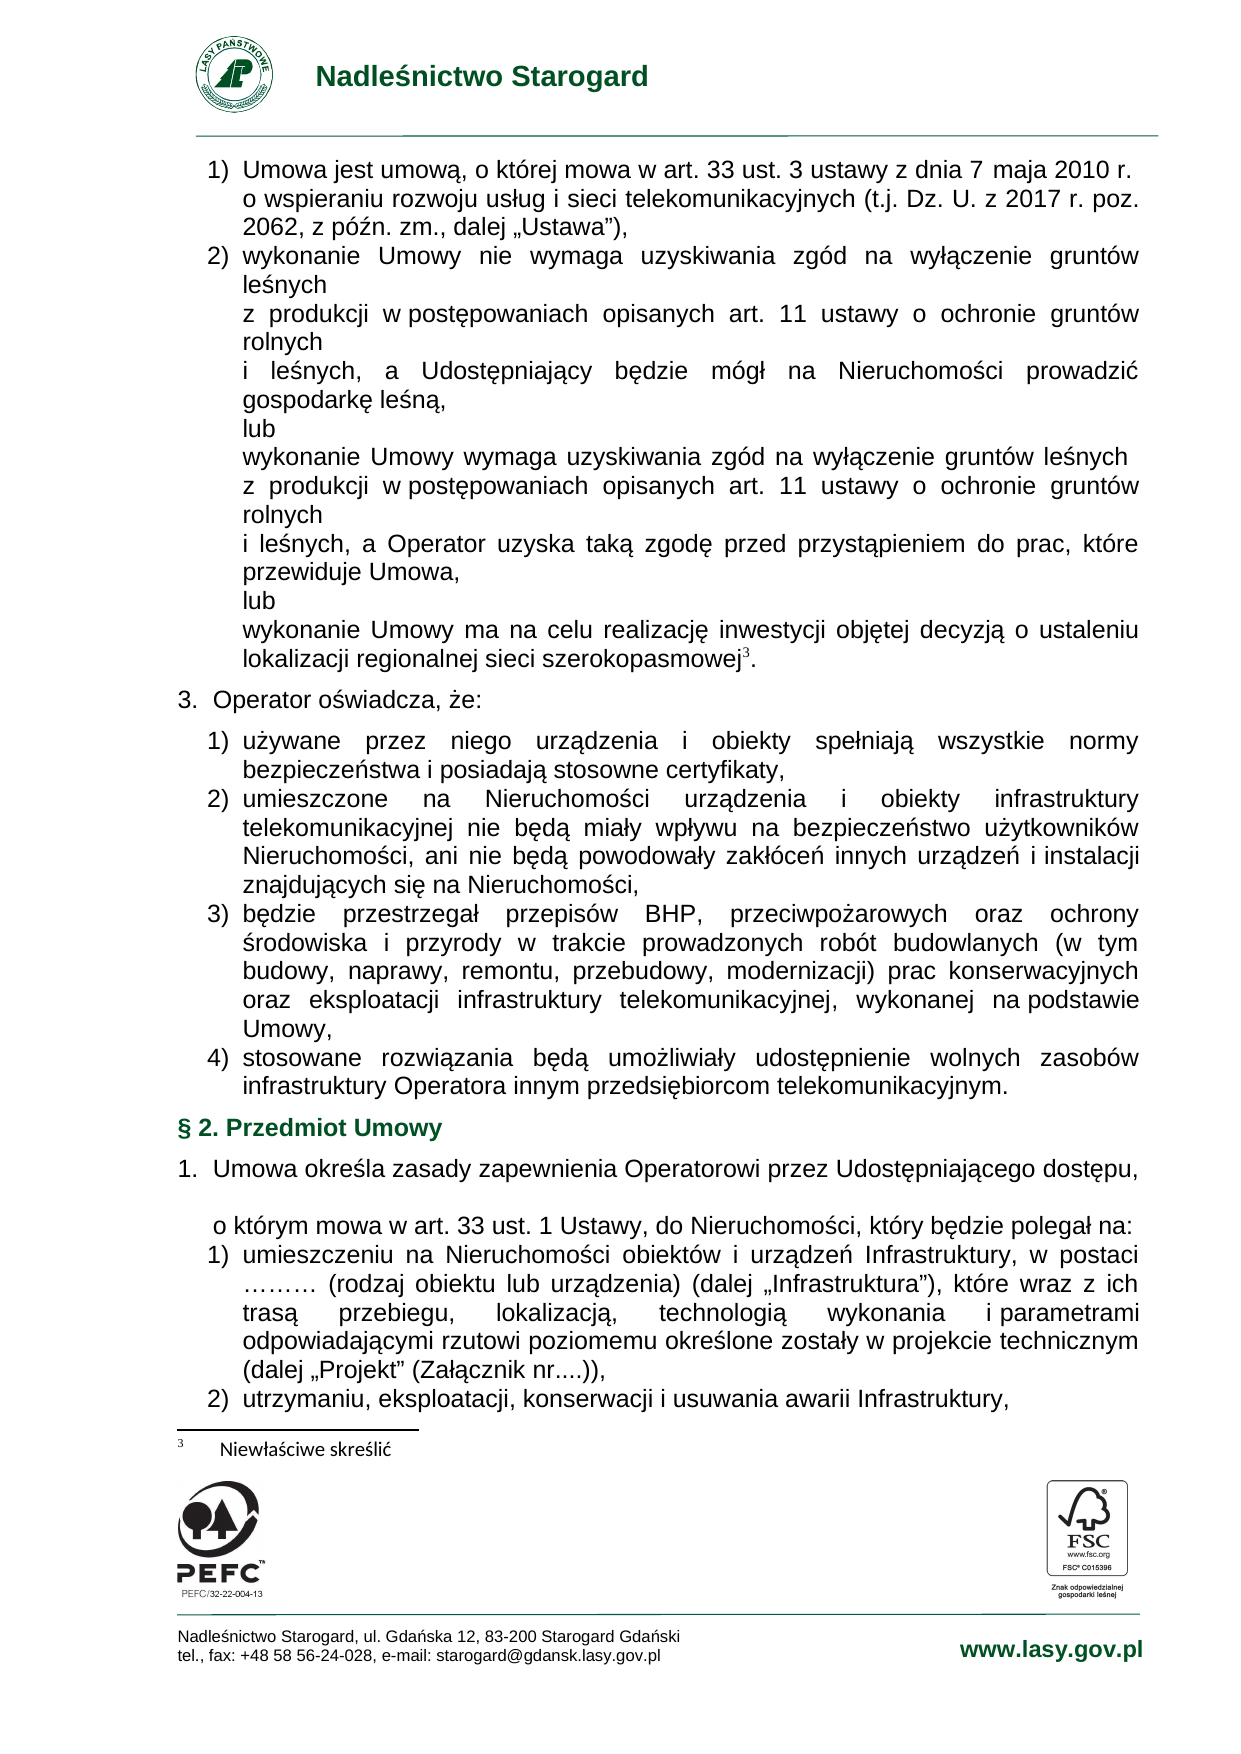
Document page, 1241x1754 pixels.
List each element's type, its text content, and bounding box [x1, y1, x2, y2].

list będzie przestrzegał przepisów BHP, przeciwpożarowych oraz ochrony środowiska i przyrody w trakcie prowadzonych robót budowlanych (w tym budowy, naprawy, remontu, przebudowy, modernizacji) prac konserwacyjnych oraz eksploatacji infrastruktury telekomunikacyjnej, wykonanej na podstawie Umowy, [207, 899, 1140, 1042]
list wykonanie Umowy ma na celu realizację inwestycji objętej decyzją o ustaleniu lokalizacji regionalnej sieci szerokopasmowej. [242, 615, 1140, 672]
list umieszczeniu na Nieruchomości obiektów i urządzeń Infrastruktury, w postaci ……… (rodzaj obiektu lub urządzenia) (dalej „Infrastruktura”), które wraz z ich trasą przebiegu, lokalizacją, technologią wykonania i parametrami odpowiadającymi rzutowi poziomemu określone zostały w projekcie technicznym (dalej „Projekt” (Załącznik nr....)), [207, 1240, 1140, 1384]
list utrzymaniu, eksploatacji, konserwacji i usuwania awarii Infrastruktury, [207, 1384, 1140, 1412]
list umieszczone na Nieruchomości urządzenia i obiekty infrastruktury telekomunikacyjnej nie będą miały wpływu na bezpieczeństwo użytkowników Nieruchomości, ani nie będą powodowały zakłóceń innych urządzeń i instalacji znajdujących się na Nieruchomości, [207, 784, 1140, 899]
list wykonanie Umowy nie wymaga uzyskiwania zgód na wyłączenie gruntów leśnych z produkcji w postępowaniach opisanych art. 11 ustawy o ochronie gruntów rolnych i leśnych, a Udostępniający będzie mógł na Nieruchomości prowadzić gospodarkę leśną, [207, 241, 1140, 414]
picture [1046, 1480, 1128, 1599]
list stosowane rozwiązania będą umożliwiały udostępnienie wolnych zasobów infrastruktury Operatora innym przedsiębiorcom telekomunikacyjnym. [207, 1042, 1140, 1100]
list lub [242, 414, 1140, 442]
subtitle § 2. Przedmiot Umowy [160, 1112, 1139, 1141]
list wykonanie Umowy wymaga uzyskiwania zgód na wyłączenie gruntów leśnych z produkcji w postępowaniach opisanych art. 11 ustawy o ochronie gruntów rolnych i leśnych, a Operator uzyska taką zgodę przed przystąpieniem do prac, które przewiduje Umowa, [242, 442, 1140, 586]
list lub [242, 586, 1140, 615]
list Operator oświadcza, że: [177, 685, 1140, 714]
picture [177, 1481, 266, 1599]
list Umowa określa zasady zapewnienia Operatorowi przez Udostępniającego dostępu, o którym mowa w art. 33 ust. 1 Ustawy, do Nieruchomości, który będzie polegał na: [177, 1154, 1140, 1240]
list używane przez niego urządzenia i obiekty spełniają wszystkie normy bezpieczeństwa i posiadają stosowne certyfikaty, [207, 726, 1140, 784]
list Umowa jest umową, o której mowa w art. 33 ust. 3 ustawy z dnia 7 maja 2010 r. o wspieraniu rozwoju usług i sieci telekomunikacyjnych (t.j. Dz. U. z 2017 r. poz. 2062, z późn. zm., dalej „Ustawa”), [207, 155, 1140, 241]
